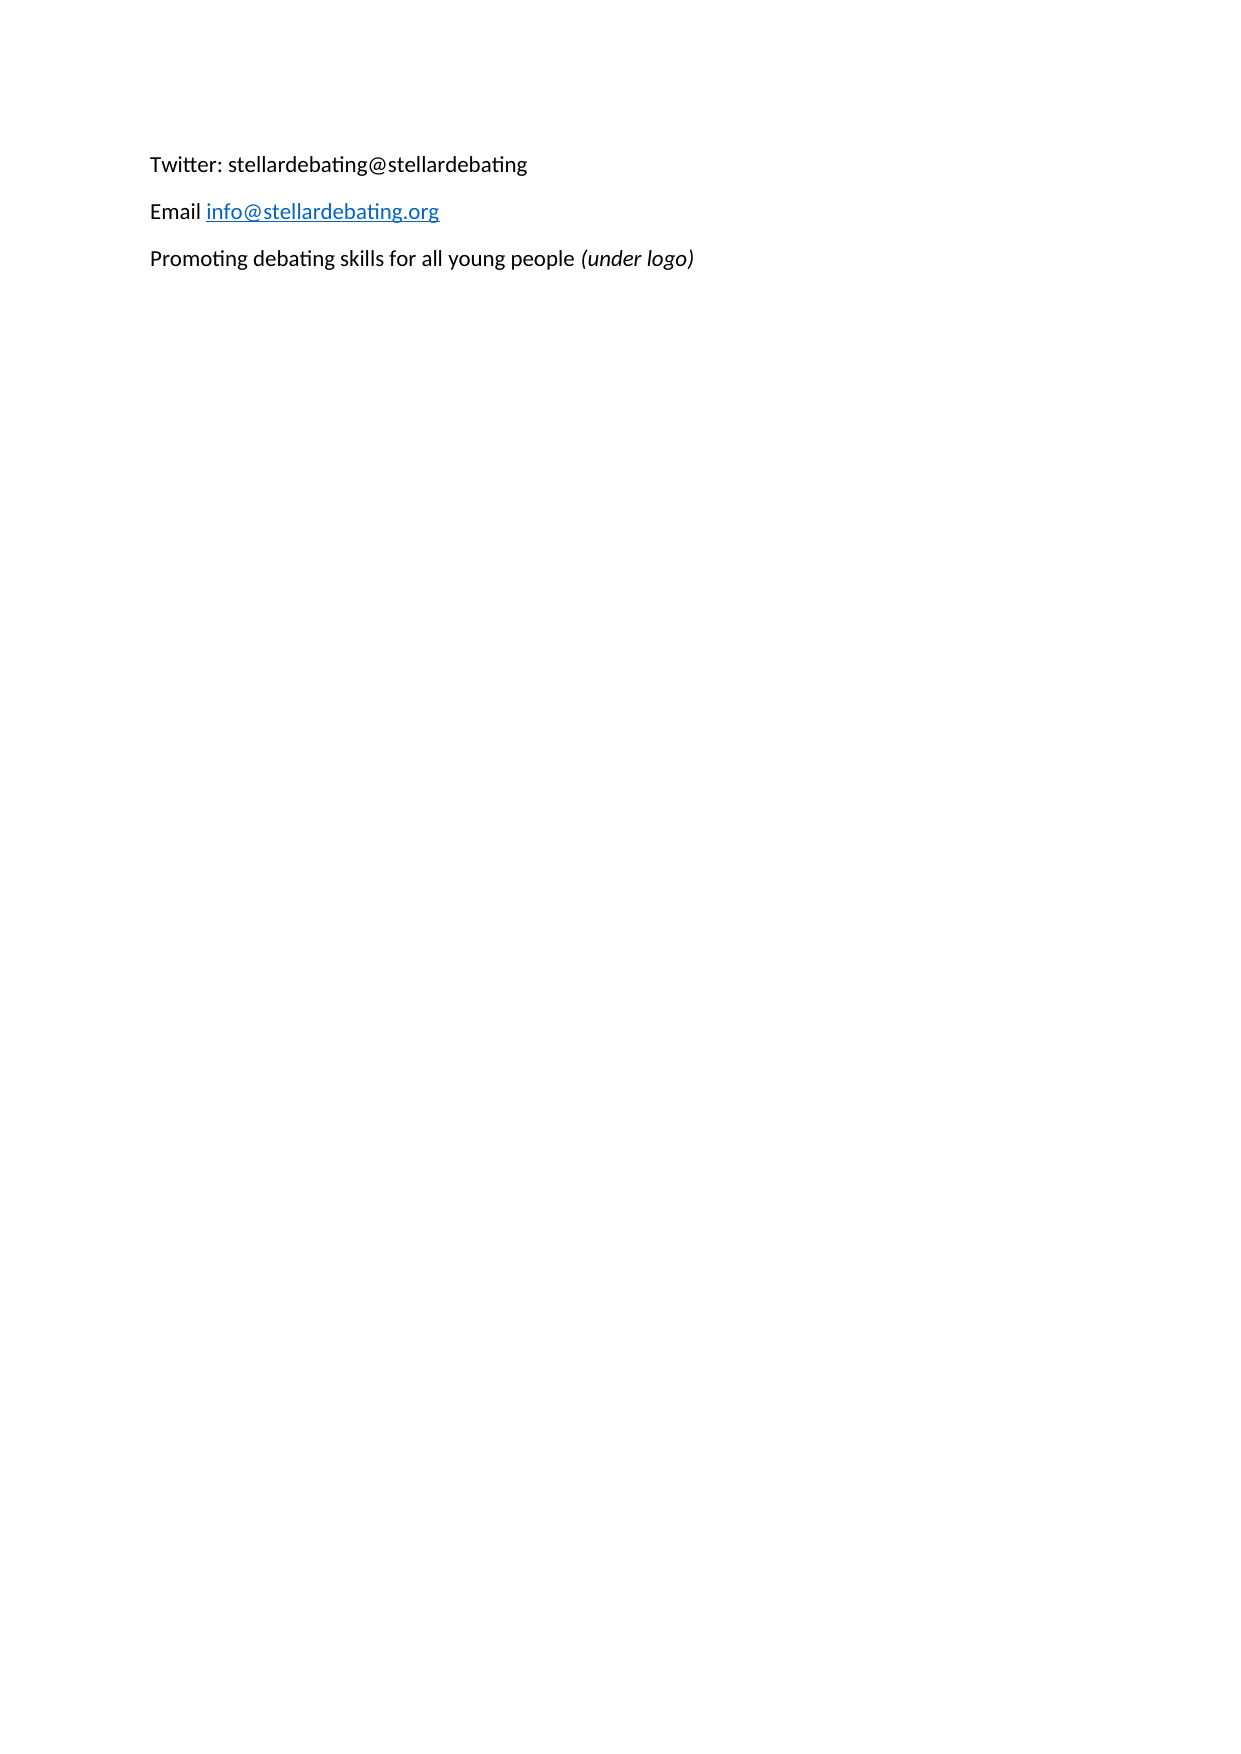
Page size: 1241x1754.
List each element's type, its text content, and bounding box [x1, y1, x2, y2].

text Promoting debating skills for all young people (under logo) [150, 244, 1090, 272]
text Email info@stellardebating.org [150, 197, 1090, 225]
text Twitter: stellardebating@stellardebating [150, 150, 1090, 178]
